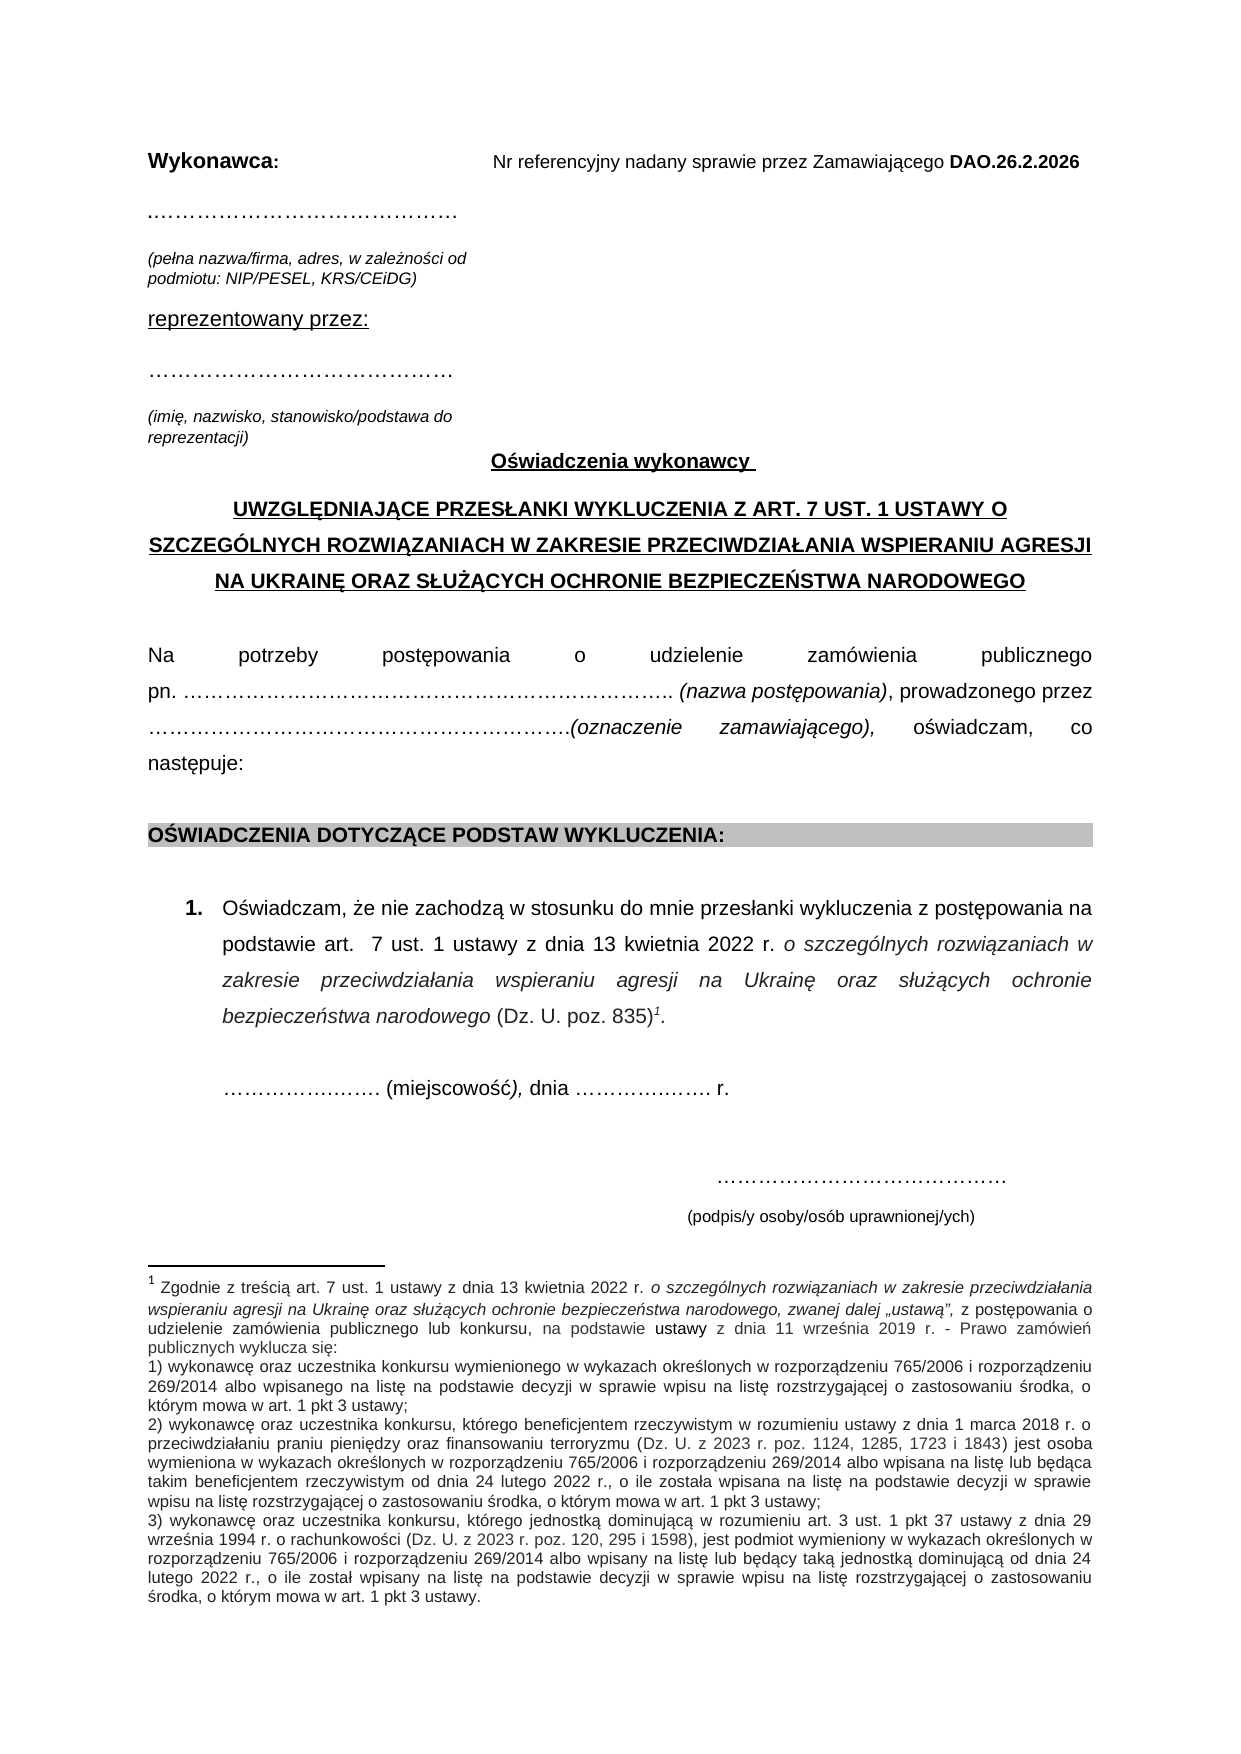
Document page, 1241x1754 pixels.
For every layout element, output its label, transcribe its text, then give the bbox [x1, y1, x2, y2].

text UWZGLĘDNIAJĄCE PRZESŁANKI WYKLUCZENIA Z ART. 7 UST. 1 USTAWY o szczególnych rozwiązaniach w zakresie przeciwdziałania wspieraniu agresji na Ukrainę oraz służących ochronie bezpieczeństwa narodowego [148, 497, 1093, 593]
text reprezentowany przez: [148, 306, 1093, 332]
list Oświadczam, że nie zachodzą w stosunku do mnie przesłanki wykluczenia z postępowania na podstawie art. 7 ust. 1 ustawy z dnia 13 kwietnia 2022 r. o szczególnych rozwiązaniach w zakresie przeciwdziałania wspieraniu agresji na Ukrainę oraz służących ochronie bezpieczeństwa narodowego (Dz. U. poz. 835). [185, 894, 1093, 1028]
list …………….……. (miejscowość), dnia ………….……. r. [223, 1076, 1093, 1099]
text (podpis/y osoby/osób uprawnionej/ych) [590, 1207, 1093, 1226]
text (pełna nazwa/firma, adres, w zależności od podmiotu: NIP/PESEL, KRS/CEiDG) [148, 248, 472, 288]
text (imię, nazwisko, stanowisko/podstawa do reprezentacji) [148, 407, 472, 447]
text …………………………………… [148, 357, 472, 382]
text OŚWIADCZENIA DOTYCZĄCE PODSTAW WYKLUCZENIA: [148, 823, 1093, 847]
text …………………………………… [148, 1164, 1093, 1188]
text Oświadczenia wykonawcy [148, 448, 1093, 472]
text Wykonawca: Nr referencyjny nadany sprawie przez Zamawiającego DAO.26.2.2026 [148, 148, 1093, 173]
text .…………………………………… [148, 198, 1093, 223]
text Na potrzeby postępowania o udzielenie zamówienia publicznego pn. …………………………………………………………….. (nazwa postępowania), prowadzonego przez …………………………………………………….(oznaczenie zamawiającego), oświadczam, co następuje: [148, 643, 1093, 775]
